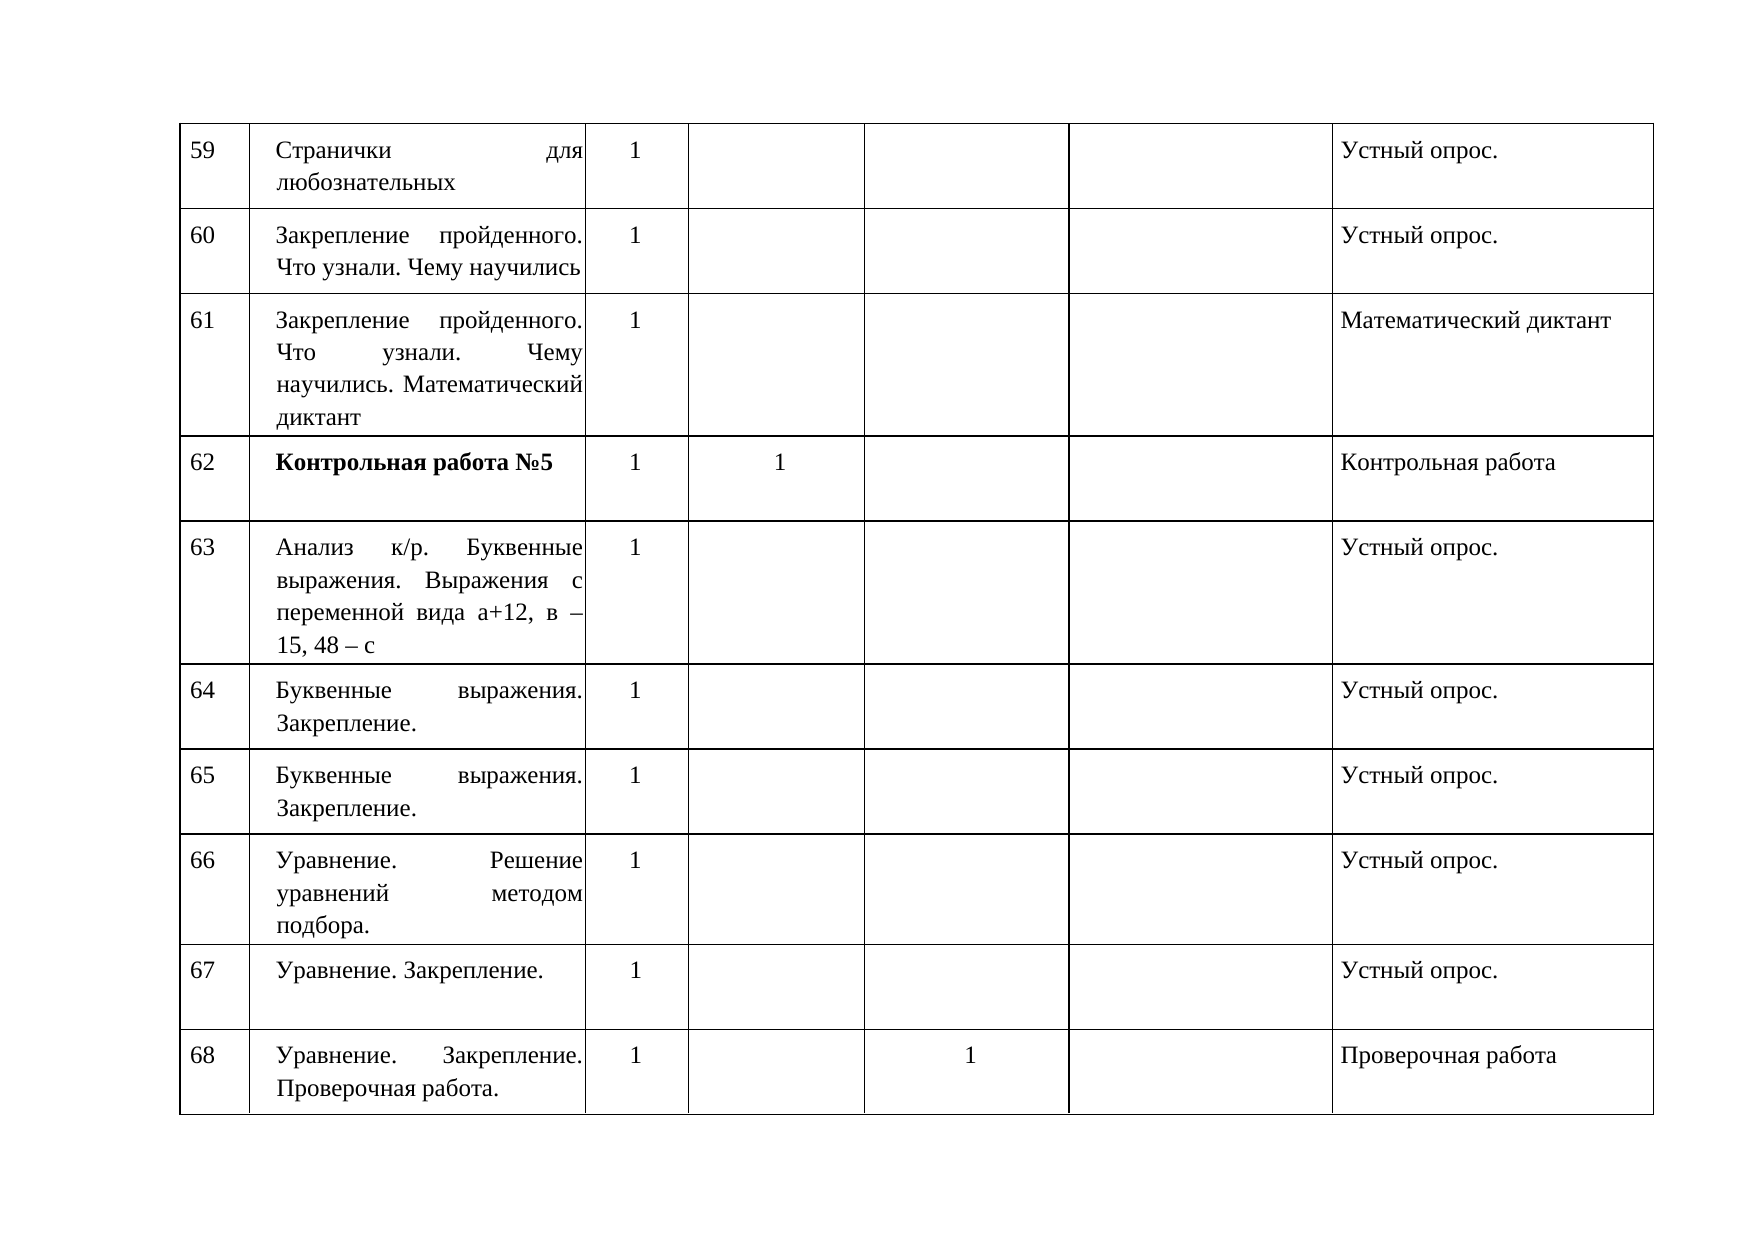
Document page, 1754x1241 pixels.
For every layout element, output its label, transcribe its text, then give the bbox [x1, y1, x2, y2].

table_cell 1 [586, 945, 688, 1028]
table_cell 67 [181, 945, 249, 1028]
table_cell [1070, 665, 1332, 748]
table_cell 1 [689, 437, 864, 520]
table_cell Уравнение. Решение уравнений методом подбора. [250, 835, 585, 943]
table_cell 1 [586, 294, 688, 435]
table_cell 1 [865, 1030, 1068, 1113]
table_cell [689, 294, 864, 435]
table_cell [689, 835, 864, 943]
table_cell [689, 209, 864, 293]
table_cell 1 [586, 835, 688, 943]
table_cell 1 [586, 1030, 688, 1113]
table_cell 1 [586, 665, 688, 748]
table_cell Устный опрос. [1333, 665, 1653, 748]
table_cell Устный опрос. [1333, 124, 1653, 208]
table_cell 62 [181, 437, 249, 520]
table_cell [1070, 835, 1332, 943]
table_cell [865, 294, 1068, 435]
table_cell Устный опрос. [1333, 750, 1653, 833]
table_cell Устный опрос. [1333, 209, 1653, 293]
table_cell 68 [181, 1030, 249, 1113]
table_cell [865, 124, 1068, 208]
table_cell [865, 522, 1068, 663]
table_cell [865, 665, 1068, 748]
table_cell Устный опрос. [1333, 522, 1653, 663]
table_cell [865, 437, 1068, 520]
table_cell [689, 665, 864, 748]
table_cell Устный опрос. [1333, 835, 1653, 943]
table_cell [1070, 209, 1332, 293]
table_cell 59 [181, 124, 249, 208]
table_cell Анализ к/р. Буквенные выражения. Выражения с переменной вида а+12, в – 15, 48 – с [250, 522, 585, 663]
table_cell 1 [586, 209, 688, 293]
table_cell Уравнение. Закрепление. Проверочная работа. [250, 1030, 585, 1113]
table_cell [1070, 945, 1332, 1028]
table_cell [1070, 294, 1332, 435]
table_cell Закрепление пройденного. Что узнали. Чему научились. Математический диктант [250, 294, 585, 435]
table_cell [689, 522, 864, 663]
table_cell Проверочная работа [1333, 1030, 1653, 1113]
table_cell 61 [181, 294, 249, 435]
table_cell [1070, 750, 1332, 833]
table_cell [865, 750, 1068, 833]
table_cell Уравнение. Закрепление. [250, 945, 585, 1028]
table_cell [1070, 437, 1332, 520]
table_cell Математический диктант [1333, 294, 1653, 435]
table_cell [689, 124, 864, 208]
table_cell 63 [181, 522, 249, 663]
table_cell [865, 209, 1068, 293]
table_cell Устный опрос. [1333, 945, 1653, 1028]
table_cell [1070, 522, 1332, 663]
table_cell 1 [586, 124, 688, 208]
table_cell 1 [586, 522, 688, 663]
table_cell [689, 945, 864, 1028]
table_cell 1 [586, 437, 688, 520]
table_cell Контрольная работа [1333, 437, 1653, 520]
table_cell 66 [181, 835, 249, 943]
table_cell [1070, 124, 1332, 208]
table_cell [865, 835, 1068, 943]
table_cell Буквенные выражения. Закрепление. [250, 750, 585, 833]
table_cell 60 [181, 209, 249, 293]
table_cell 64 [181, 665, 249, 748]
table_cell 65 [181, 750, 249, 833]
table_cell Буквенные выражения. Закрепление. [250, 665, 585, 748]
table_cell Закрепление пройденного. Что узнали. Чему научились [250, 209, 585, 293]
table_cell Контрольная работа №5 [250, 437, 585, 520]
table_cell [689, 750, 864, 833]
table_cell [1070, 1030, 1332, 1113]
table_cell [689, 1030, 864, 1113]
table_cell [865, 945, 1068, 1028]
table_cell Странички для любознательных [250, 124, 585, 208]
table_cell 1 [586, 750, 688, 833]
